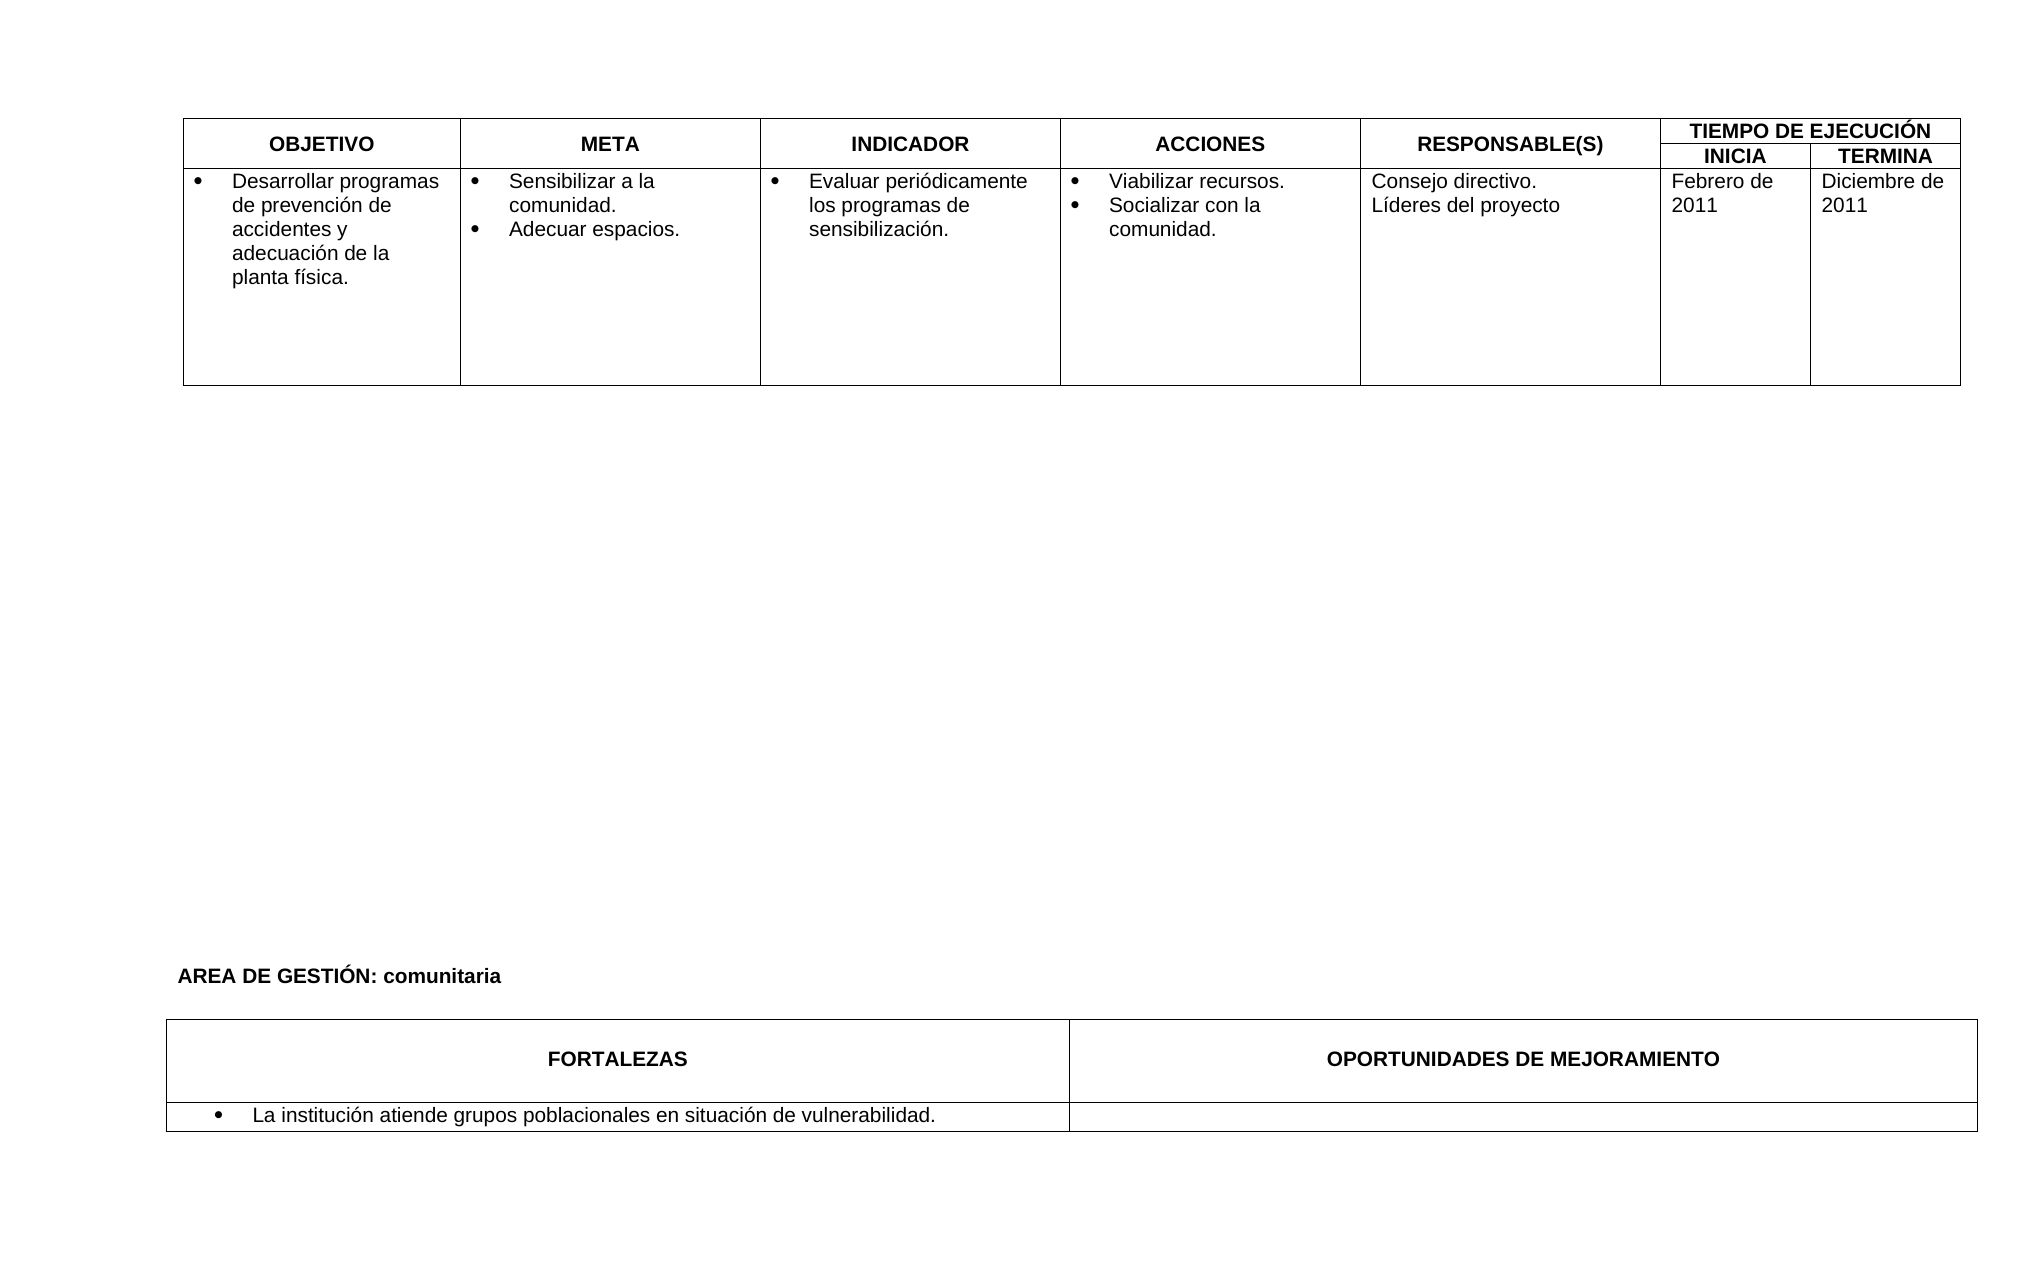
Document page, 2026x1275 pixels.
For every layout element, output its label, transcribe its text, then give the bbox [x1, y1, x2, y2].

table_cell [167, 1103, 1069, 1131]
table_header RESPONSABLE(S) [1361, 119, 1660, 168]
table_cell Febrero de 2011 [1661, 169, 1810, 385]
table_cell Desarrollar programas de prevención de accidentes y adecuación de la planta física. [184, 169, 460, 385]
table_cell Viabilizar recursos. Socializar con la comunidad. [1061, 169, 1360, 385]
table_cell Evaluar periódicamente los programas de sensibilización. [761, 169, 1060, 385]
table_header OBJETIVO [184, 119, 460, 168]
table_header META [461, 119, 760, 168]
table_header OPORTUNIDADES DE MEJORAMIENTO [1070, 1020, 1977, 1102]
table_cell INICIA [1661, 144, 1810, 168]
table_cell [1070, 1103, 1977, 1131]
table_cell Diciembre de 2011 [1811, 169, 1960, 385]
table_cell TERMINA [1811, 144, 1960, 168]
table_header INDICADOR [761, 119, 1060, 168]
table_header TIEMPO DE EJECUCIÓN [1661, 119, 1960, 143]
table_cell Consejo directivo. Líderes del proyecto [1361, 169, 1660, 385]
text AREA DE GESTIÓN: comunitaria [177, 963, 1966, 987]
table_header ACCIONES [1061, 119, 1360, 168]
table_header FORTALEZAS [167, 1020, 1069, 1102]
table_cell Sensibilizar a la comunidad. Adecuar espacios. [461, 169, 760, 385]
